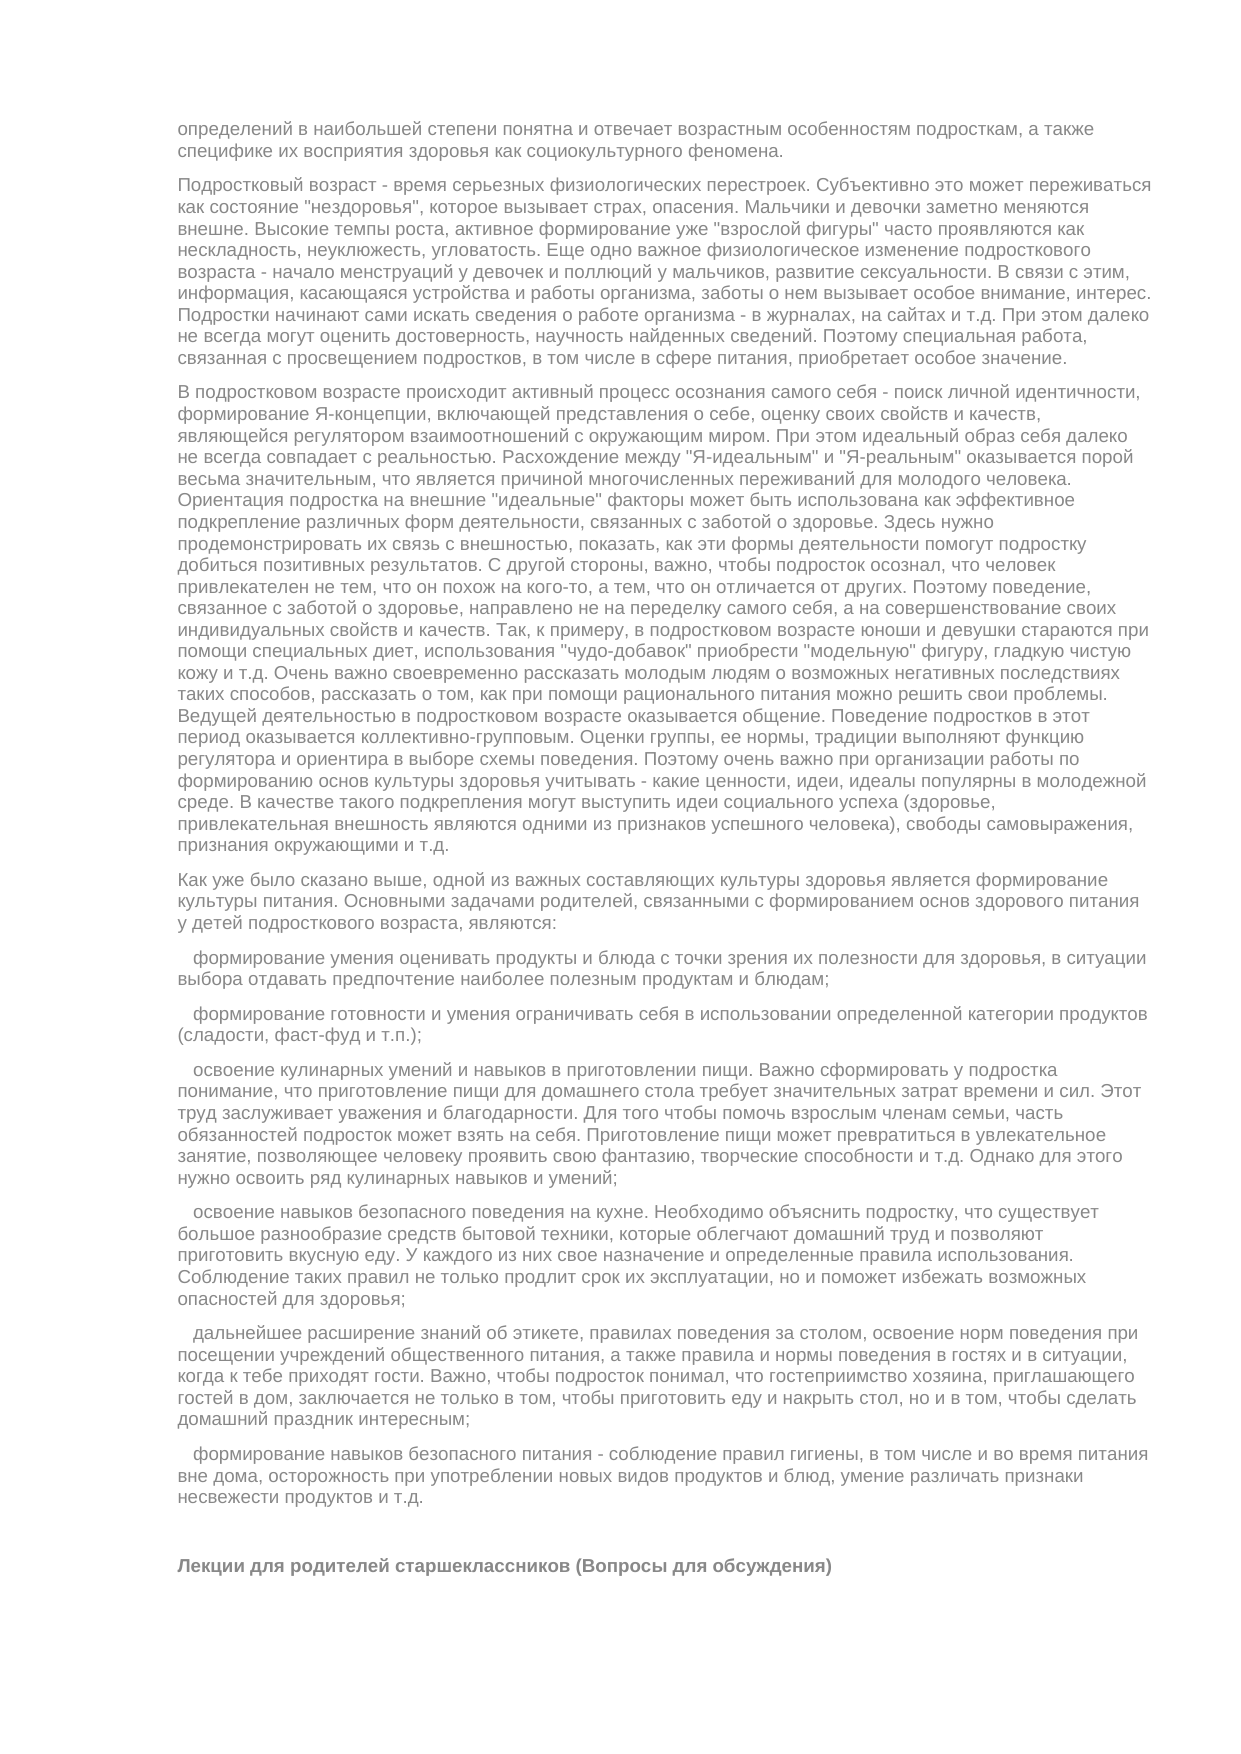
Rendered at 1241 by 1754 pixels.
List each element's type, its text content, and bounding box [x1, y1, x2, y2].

text Лекции для родителей старшеклассников (Вопросы для обсуждения) [177, 1555, 1152, 1577]
text формирование навыков безопасного питания - соблюдение правил гигиены, в том числе и во время питания вне дома, осторожность при употреблении новых видов продуктов и блюд, умение различать признаки несвежести продуктов и т.д. [177, 1443, 1152, 1507]
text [177, 118, 1152, 161]
text формирование умения оценивать продукты и блюда с точки зрения их полезности для здоровья, в ситуации выбора отдавать предпочтение наиболее полезным продуктам и блюдам; [177, 946, 1152, 989]
text Как уже было сказано выше, одной из важных составляющих культуры здоровья является формирование культуры питания. Основными задачами родителей, связанными с формированием основ здорового питания у детей подросткового возраста, являются: [177, 869, 1152, 933]
text освоение навыков безопасного поведения на кухне. Необходимо объяснить подростку, что существует большое разнообразие средств бытовой техники, которые облегчают домашний труд и позволяют приготовить вкусную еду. У каждого из них свое назначение и определенные правила использования. Соблюдение таких правил не только продлит срок их эксплуатации, но и поможет избежать возможных опасностей для здоровья; [177, 1201, 1152, 1309]
text освоение кулинарных умений и навыков в приготовлении пищи. Важно сформировать у подростка понимание, что приготовление пищи для домашнего стола требует значительных затрат времени и сил. Этот труд заслуживает уважения и благодарности. Для того чтобы помочь взрослым членам семьи, часть обязанностей подросток может взять на себя. Приготовление пищи может превратиться в увлекательное занятие, позволяющее человеку проявить свою фантазию, творческие способности и т.д. Однако для этого нужно освоить ряд кулинарных навыков и умений; [177, 1059, 1152, 1188]
text дальнейшее расширение знаний об этикете, правилах поведения за столом, освоение норм поведения при посещении учреждений общественного питания, а также правила и нормы поведения в гостях и в ситуации, когда к тебе приходят гости. Важно, чтобы подросток понимал, что гостеприимство хозяина, приглашающего гостей в дом, заключается не только в том, чтобы приготовить еду и накрыть стол, но и в том, чтобы сделать домашний праздник интересным; [177, 1322, 1152, 1430]
text формирование готовности и умения ограничивать себя в использовании определенной категории продуктов (сладости, фаст-фуд и т.п.); [177, 1003, 1152, 1046]
text Подростковый возраст - время серьезных физиологических перестроек. Субъективно это может переживаться как состояние "нездоровья", которое вызывает страх, опасения. Мальчики и девочки заметно меняются внешне. Высокие темпы роста, активное формирование уже "взрослой фигуры" часто проявляются как нескладность, неуклюжесть, угловатость. Еще одно важное физиологическое изменение подросткового возраста - начало менструаций у девочек и поллюций у мальчиков, развитие сексуальности. В связи с этим, информация, касающаяся устройства и работы организма, заботы о нем вызывает особое внимание, интерес. Подростки начинают сами искать сведения о работе организма - в журналах, на сайтах и т.д. При этом далеко не всегда могут оценить достоверность, научность найденных сведений. Поэтому специальная работа, связанная с просвещением подростков, в том числе в сфере питания, приобретает особое значение. [177, 174, 1152, 368]
text В подростковом возрасте происходит активный процесс осознания самого себя - поиск личной идентичности, формирование Я-концепции, включающей представления о себе, оценку своих свойств и качеств, являющейся регулятором взаимоотношений с окружающим миром. При этом идеальный образ себя далеко не всегда совпадает с реальностью. Расхождение между "Я-идеальным" и "Я-реальным" оказывается порой весьма значительным, что является причиной многочисленных переживаний для молодого человека. Ориентация подростка на внешние "идеальные" факторы может быть использована как эффективное подкрепление различных форм деятельности, связанных с заботой о здоровье. Здесь нужно продемонстрировать их связь с внешностью, показать, как эти формы деятельности помогут подростку добиться позитивных результатов. С другой стороны, важно, чтобы подросток осознал, что человек привлекателен не тем, что он похож на кого-то, а тем, что он отличается от других. Поэтому поведение, связанное с заботой о здоровье, направлено не на переделку самого себя, а на совершенствование своих индивидуальных свойств и качеств. Так, к примеру, в подростковом возрасте юноши и девушки стараются при помощи специальных диет, использования "чудо-добавок" приобрести "модельную" фигуру, гладкую чистую кожу и т.д. Очень важно своевременно рассказать молодым людям о возможных негативных последствиях таких способов, рассказать о том, как при помощи рационального питания можно решить свои проблемы. Ведущей деятельностью в подростковом возрасте оказывается общение. Поведение подростков в этот период оказывается коллективно-групповым. Оценки группы, ее нормы, традиции выполняют функцию регулятора и ориентира в выборе схемы поведения. Поэтому очень важно при организации работы по формированию основ культуры здоровья учитывать - какие ценности, идеи, идеалы популярны в молодежной среде. В качестве такого подкрепления могут выступить идеи социального успеха (здоровье, привлекательная внешность являются одними из признаков успешного человека), свободы самовыражения, признания окружающими и т.д. [177, 381, 1152, 856]
